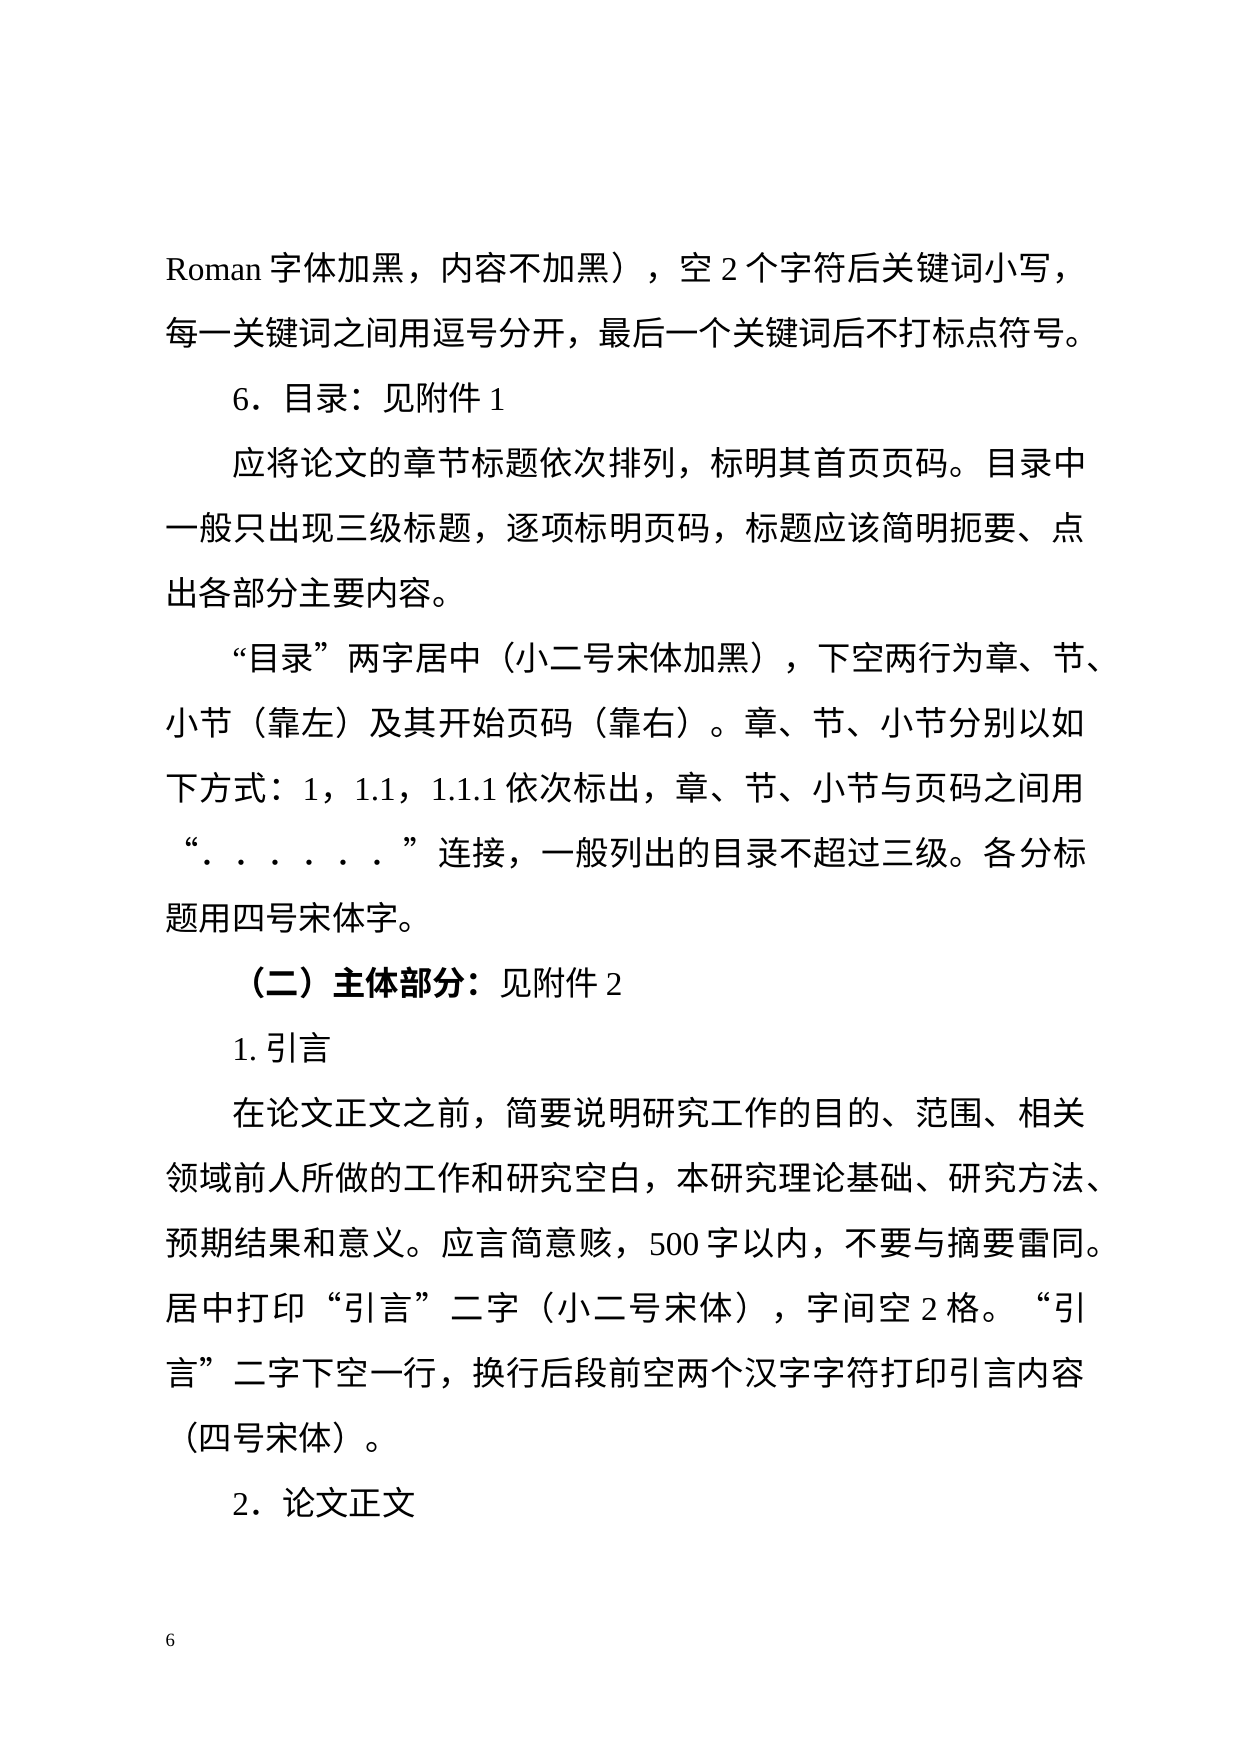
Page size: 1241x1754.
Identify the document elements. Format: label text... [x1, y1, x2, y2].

text 应将论文的章节标题依次排列，标明其首页页码。目录中一般只出现三级标题，逐项标明页码，标题应该简明扼要、点出各部分主要内容。 [165, 428, 1087, 623]
text （二）主体部分：见附件2 [165, 948, 1087, 1013]
text “目录”两字居中（小二号宋体加黑），下空两行为章、节、小节（靠左）及其开始页码（靠右）。章、节、小节分别以如下方式：1，1.1，1.1.1依次标出，章、节、小节与页码之间用“．．．．．．”连接，一般列出的目录不超过三级。各分标题用四号宋体字。 [165, 623, 1087, 948]
text 1. 引言 [165, 1013, 1087, 1078]
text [165, 233, 1087, 363]
text 在论文正文之前，简要说明研究工作的目的、范围、相关领域前人所做的工作和研究空白，本研究理论基础、研究方法、预期结果和意义。应言简意赅，500字以内，不要与摘要雷同。居中打印“引言”二字（小二号宋体），字间空2格。“引言”二字下空一行，换行后段前空两个汉字字符打印引言内容（四号宋体）。 [165, 1078, 1087, 1468]
text 6．目录：见附件1 [165, 363, 1087, 428]
text 2．论文正文 [165, 1468, 1087, 1533]
